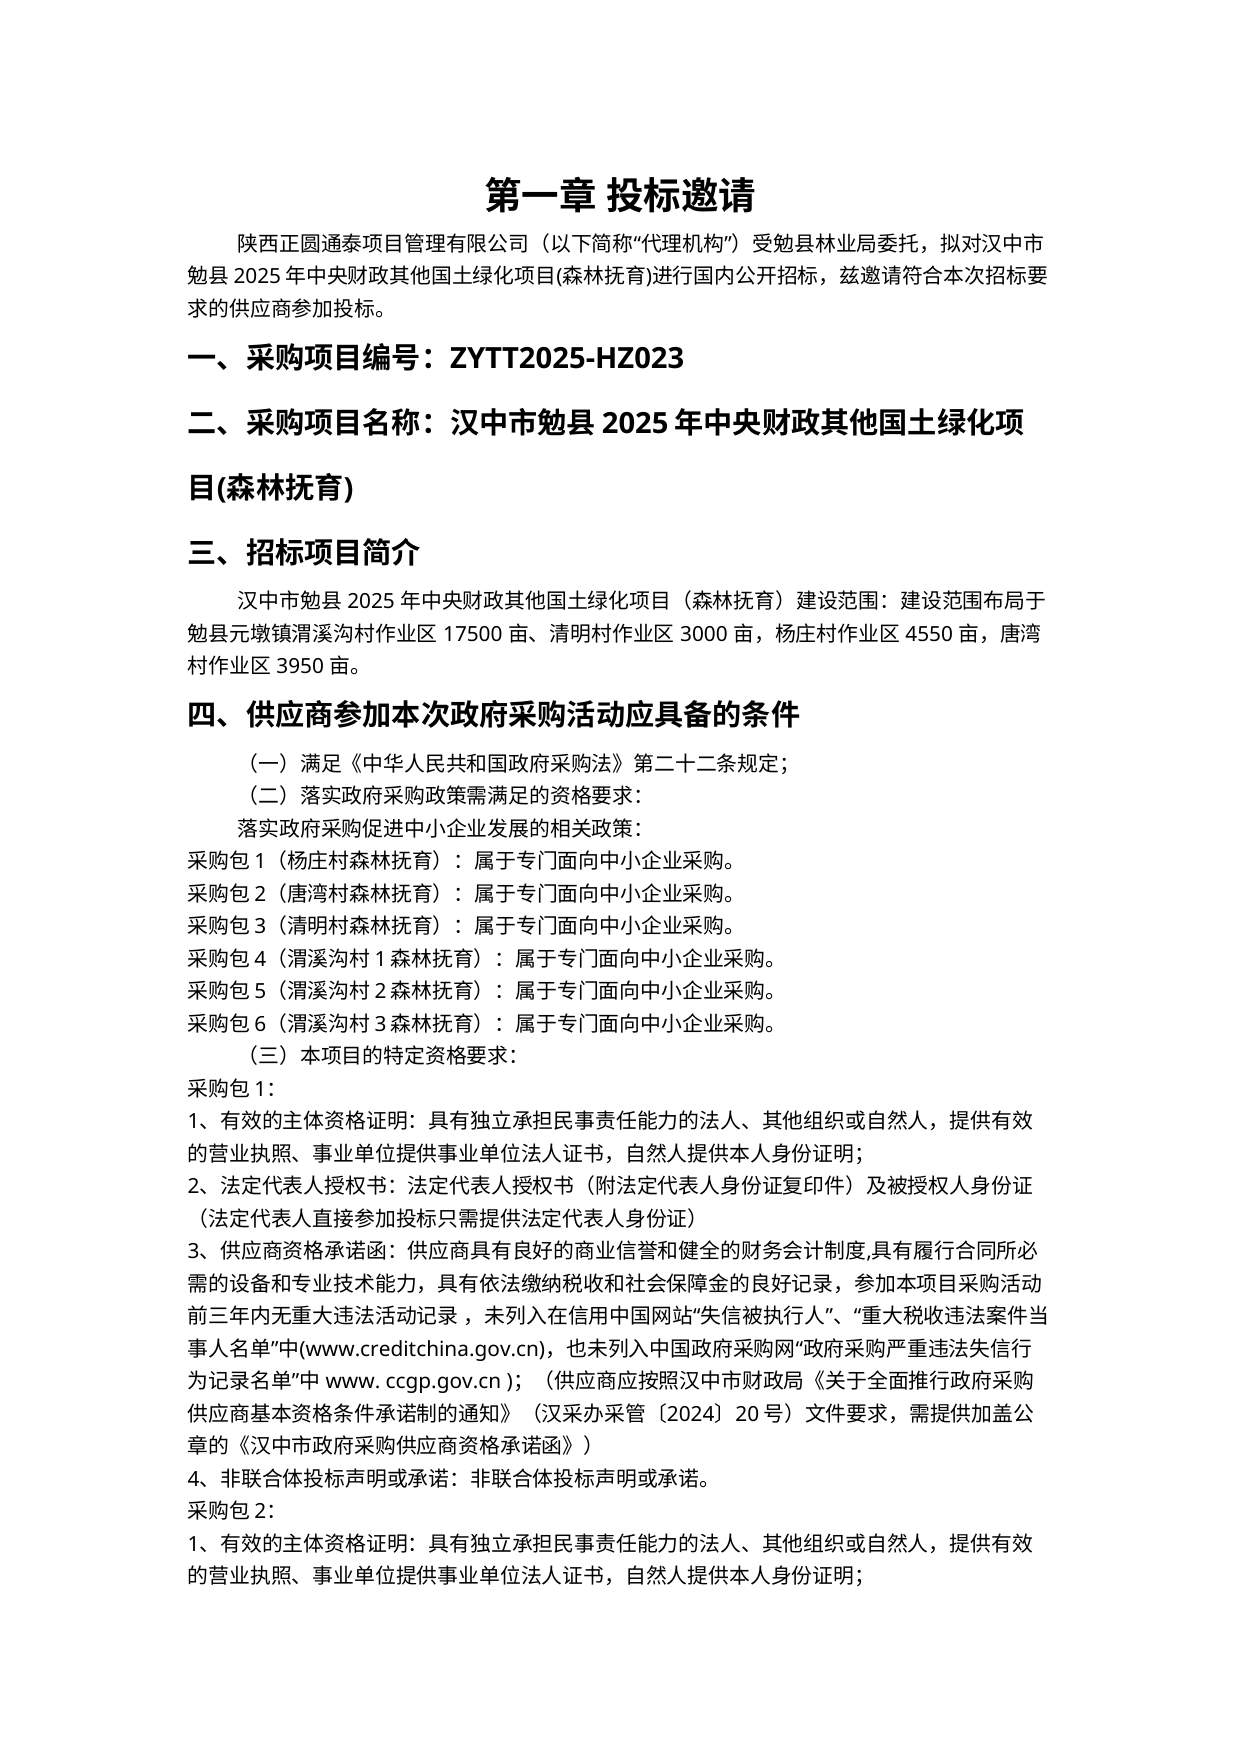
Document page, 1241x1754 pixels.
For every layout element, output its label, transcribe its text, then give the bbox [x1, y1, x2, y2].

text （三）本项目的特定资格要求： [187, 1039, 1053, 1072]
text 2、法定代表人授权书：法定代表人授权书（附法定代表人身份证复印件）及被授权人身份证（法定代表人直接参加投标只需提供法定代表人身份证） [187, 1169, 1053, 1234]
text 陕西正圆通泰项目管理有限公司（以下简称“代理机构”）受勉县林业局委托，拟对汉中市勉县2025年中央财政其他国土绿化项目(森林抚育)进行国内公开招标，兹邀请符合本次招标要求的供应商参加投标。 [187, 227, 1053, 324]
text 采购包6（渭溪沟村3森林抚育）：属于专门面向中小企业采购。 [187, 1007, 1053, 1039]
text 1、有效的主体资格证明：具有独立承担民事责任能力的法人、其他组织或自然人，提供有效的营业执照、事业单位提供事业单位法人证书，自然人提供本人身份证明； [187, 1527, 1053, 1592]
text （二）落实政府采购政策需满足的资格要求： [187, 779, 1053, 812]
text 采购包3（清明村森林抚育）：属于专门面向中小企业采购。 [187, 909, 1053, 942]
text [187, 1234, 1053, 1462]
text 采购包2： [187, 1494, 1053, 1527]
text 4、非联合体投标声明或承诺：非联合体投标声明或承诺。 [187, 1462, 1053, 1494]
text 四、供应商参加本次政府采购活动应具备的条件 [187, 682, 1053, 747]
text 采购包1（杨庄村森林抚育）：属于专门面向中小企业采购。 [187, 844, 1053, 877]
text 一、采购项目编号：ZYTT2025-HZ023 [187, 324, 1053, 389]
text 采购包5（渭溪沟村2森林抚育）：属于专门面向中小企业采购。 [187, 974, 1053, 1007]
text 第一章 投标邀请 [187, 162, 1053, 227]
text 汉中市勉县 2025 年中央财政其他国土绿化项目（森林抚育）建设范围：建设范围布局于勉县元墩镇渭溪沟村作业区 17500 亩、清明村作业区 3000 亩，杨庄村作业区 4550 亩，唐湾村作业区 3950 亩。 [187, 584, 1053, 682]
text 三、招标项目简介 [187, 519, 1053, 584]
text 1、有效的主体资格证明：具有独立承担民事责任能力的法人、其他组织或自然人，提供有效的营业执照、事业单位提供事业单位法人证书，自然人提供本人身份证明； [187, 1104, 1053, 1169]
text 采购包1： [187, 1072, 1053, 1104]
text （一）满足《中华人民共和国政府采购法》第二十二条规定； [187, 747, 1053, 779]
text 落实政府采购促进中小企业发展的相关政策： [187, 812, 1053, 844]
text 采购包4（渭溪沟村1森林抚育）：属于专门面向中小企业采购。 [187, 942, 1053, 974]
text 二、采购项目名称：汉中市勉县2025年中央财政其他国土绿化项目(森林抚育) [187, 389, 1053, 519]
text 采购包2（唐湾村森林抚育）：属于专门面向中小企业采购。 [187, 877, 1053, 909]
